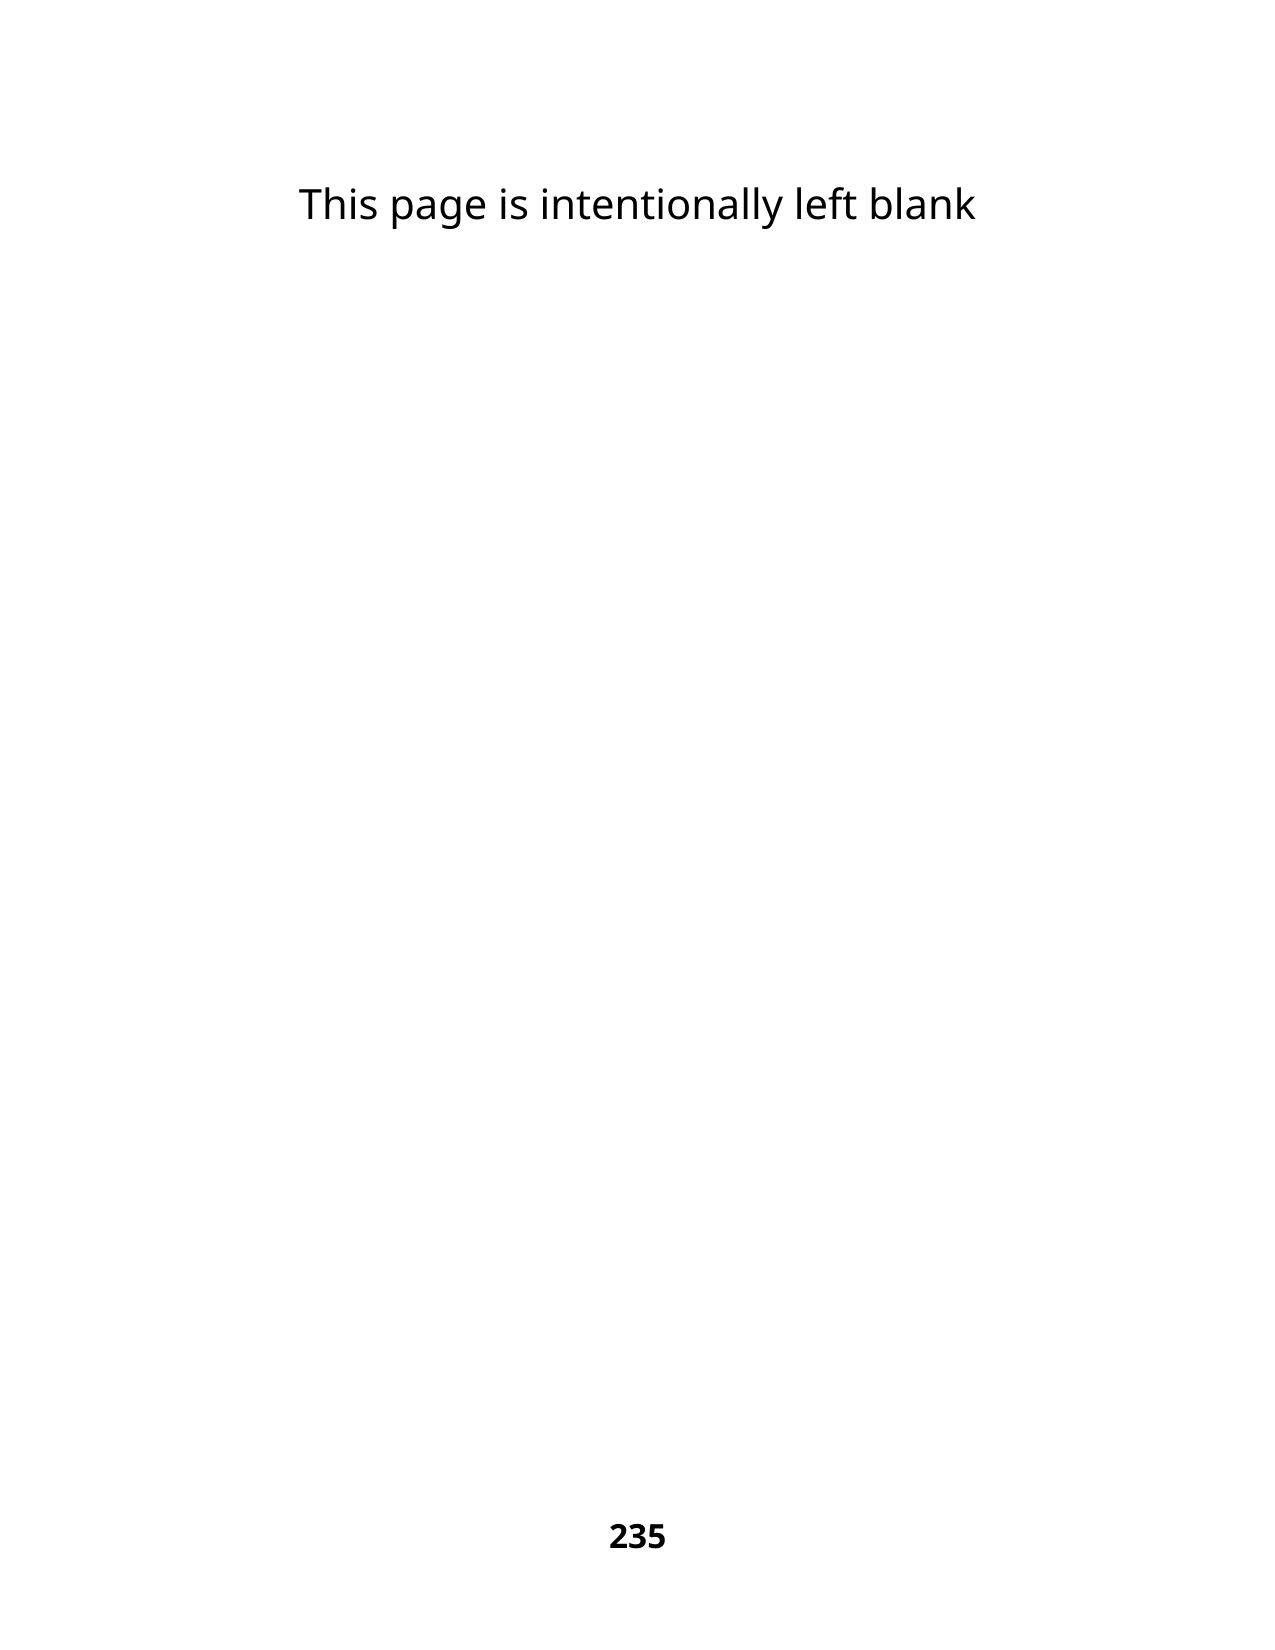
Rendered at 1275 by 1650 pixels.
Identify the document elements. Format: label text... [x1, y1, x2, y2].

text This page is intentionally left blank [150, 175, 1125, 232]
